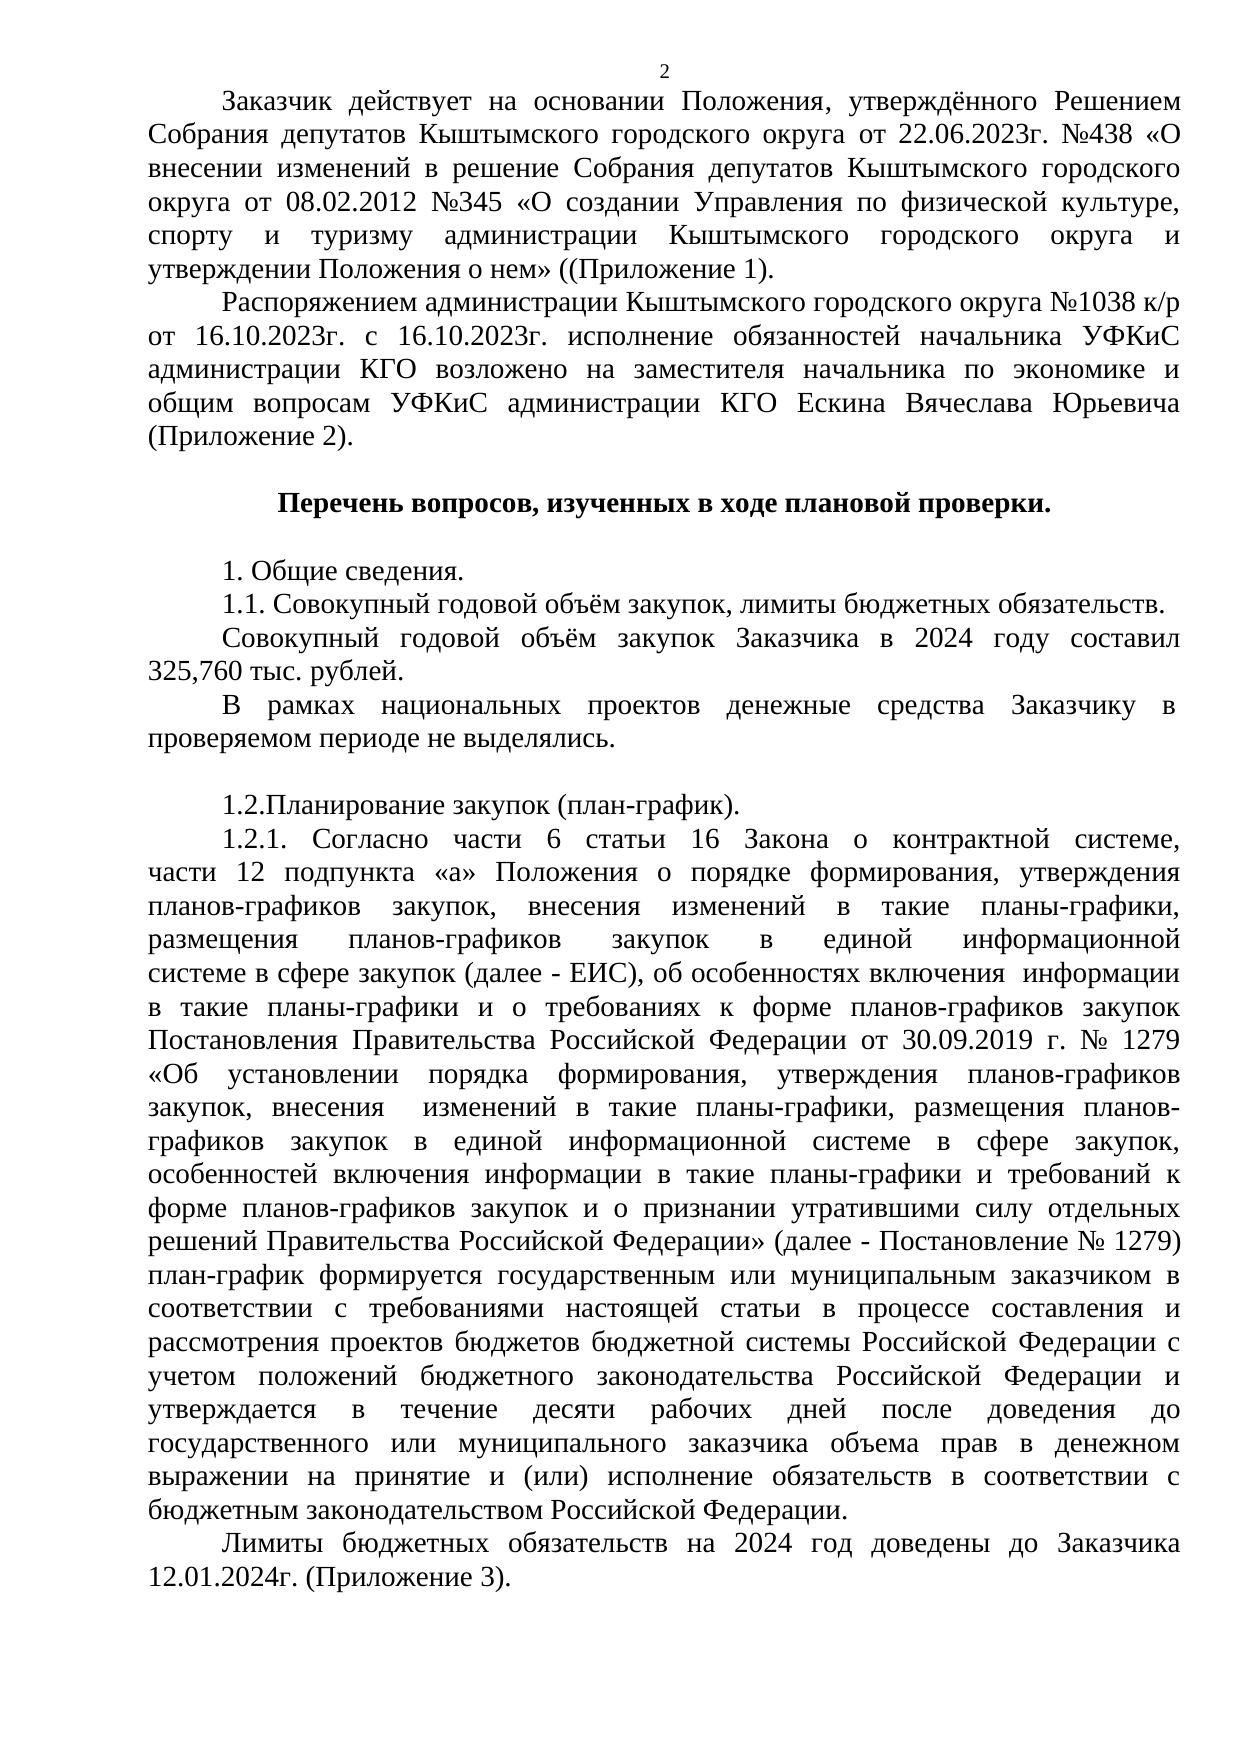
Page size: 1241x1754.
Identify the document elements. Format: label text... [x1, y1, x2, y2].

text Совокупный годовой объём закупок Заказчика в 2024 году составил 325,760 тыс. рублей. [148, 620, 1181, 687]
text В рамках национальных проектов денежные средства Заказчику в проверяемом периоде не выделялись. [148, 687, 1177, 754]
text 1. Общие сведения. [148, 553, 1181, 586]
text 1.2.1. Согласно части 6 статьи 16 Закона о контрактной системе, части 12 подпункта «а» Положения о порядке формирования, утверждения планов-графиков закупок, внесения изменений в такие планы-графики, размещения планов-графиков закупок в единой информационной системе в сфере закупок (далее - ЕИС), об особенностях включения информации в такие планы-графики и о требованиях к форме планов-графиков закупок Постановления Правительства Российской Федерации от 30.09.2019 г. № 1279 «Об установлении порядка формирования, утверждения планов-графиков закупок, внесения изменений в такие планы-графики, размещения планов-графиков закупок в единой информационной системе в сфере закупок, особенностей включения информации в такие планы-графики и требований к форме планов-графиков закупок и о признании утратившими силу отдельных решений Правительства Российской Федерации» (далее - Постановление № 1279) план-график формируется государственным или муниципальным заказчиком в соответствии с требованиями настоящей статьи в процессе составления и рассмотрения проектов бюджетов бюджетной системы Российской Федерации с учетом положений бюджетного законодательства Российской Федерации и утверждается в течение десяти рабочих дней после доведения до государственного или муниципального заказчика объема прав в денежном выражении на принятие и (или) исполнение обязательств в соответствии с бюджетным законодательством Российской Федерации. [148, 821, 1181, 1525]
text 1.2.Планирование закупок (план-график). [148, 787, 1181, 821]
text Распоряжением администрации Кыштымского городского округа №1038 к/р от 16.10.2023г. с 16.10.2023г. исполнение обязанностей начальника УФКиС администрации КГО возложено на заместителя начальника по экономике и общим вопросам УФКиС администрации КГО Ескина Вячеслава Юрьевича (Приложение 2). [148, 284, 1181, 452]
text Лимиты бюджетных обязательств на 2024 год доведены до Заказчика 12.01.2024г. (Приложение 3). [148, 1525, 1181, 1592]
text 1.1. Совокупный годовой объём закупок, лимиты бюджетных обязательств. [148, 586, 1181, 620]
text Перечень вопросов, изученных в ходе плановой проверки. [148, 486, 1181, 519]
text Заказчик действует на основании Положения, утверждённого Решением Собрания депутатов Кыштымского городского округа от 22.06.2023г. №438 «О внесении изменений в решение Собрания депутатов Кыштымского городского округа от 08.02.2012 №345 «О создании Управления по физической культуре, спорту и туризму администрации Кыштымского городского округа и утверждении Положения о нем» ((Приложение 1). [148, 83, 1181, 284]
